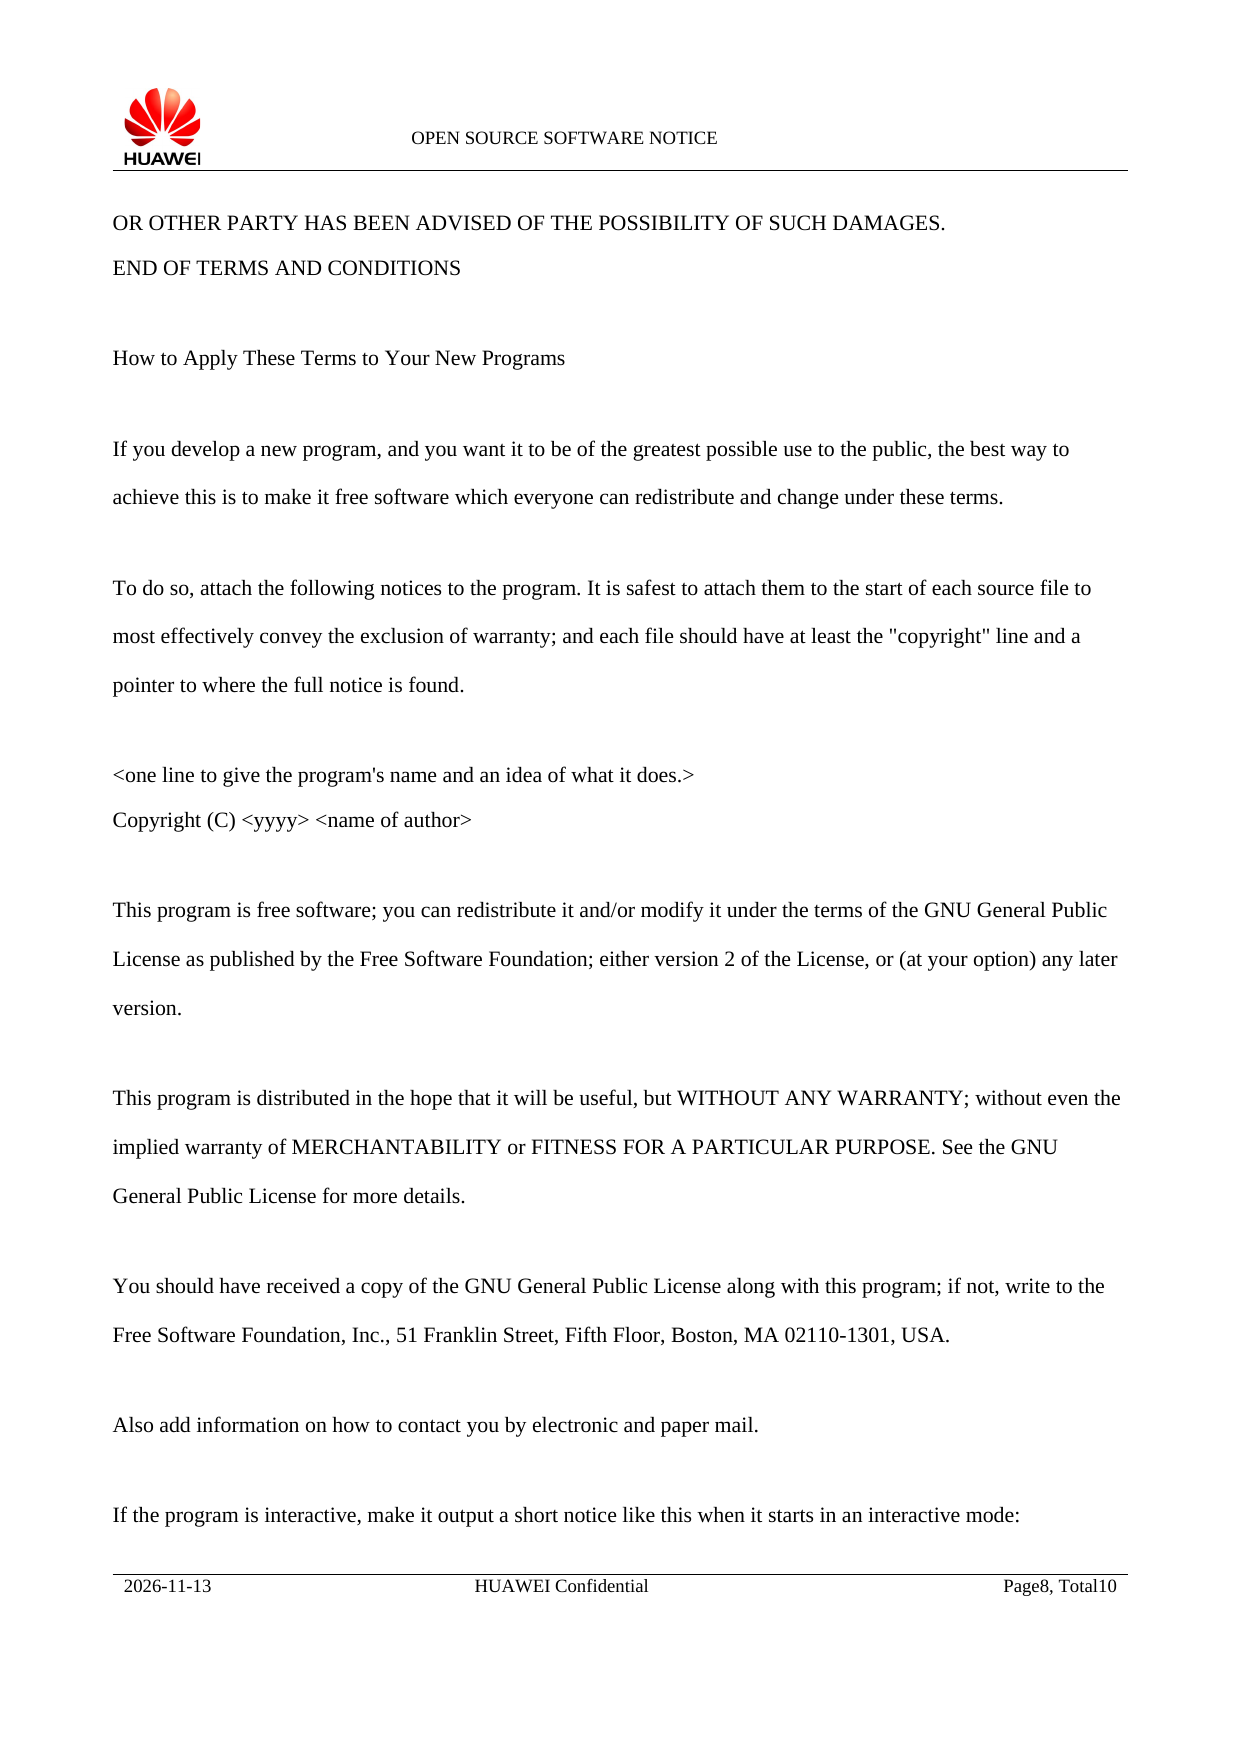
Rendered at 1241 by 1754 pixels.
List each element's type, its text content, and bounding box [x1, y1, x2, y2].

text If the program is interactive, make it output a short notice like this when it starts in an interactive mode: [112, 1498, 1128, 1531]
picture [124, 88, 201, 165]
text Copyright (C) <yyyy> <name of author> [112, 804, 1128, 836]
text You should have received a copy of the GNU General Public License along with this program; if not, write to the Free Software Foundation, Inc., 51 Franklin Street, Fifth Floor, Boston, MA 02110-1301, USA. [112, 1269, 1128, 1351]
text <one line to give the program's name and an idea of what it does.> [112, 758, 1128, 791]
text If you develop a new program, and you want it to be of the greatest possible use to the public, the best way to achieve this is to make it free software which everyone can redistribute and change under these terms. [112, 432, 1128, 513]
text To do so, attach the following notices to the program. It is safest to attach them to the start of each source file to most effectively convey the exclusion of warranty; and each file should have at least the "copyright" line and a pointer to where the full notice is found. [112, 571, 1128, 701]
text END OF TERMS AND CONDITIONS [112, 251, 1128, 284]
text How to Apply These Terms to Your New Programs [112, 342, 1128, 374]
text Also add information on how to contact you by electronic and paper mail. [112, 1408, 1128, 1441]
text This program is free software; you can redistribute it and/or modify it under the terms of the GNU General Public License as published by the Free Software Foundation; either version 2 of the License, or (at your option) any later version. [112, 894, 1128, 1024]
text This program is distributed in the hope that it will be useful, but WITHOUT ANY WARRANTY; without even the implied warranty of MERCHANTABILITY or FITNESS FOR A PARTICULAR PURPOSE. See the GNU General Public License for more details. [112, 1082, 1128, 1212]
